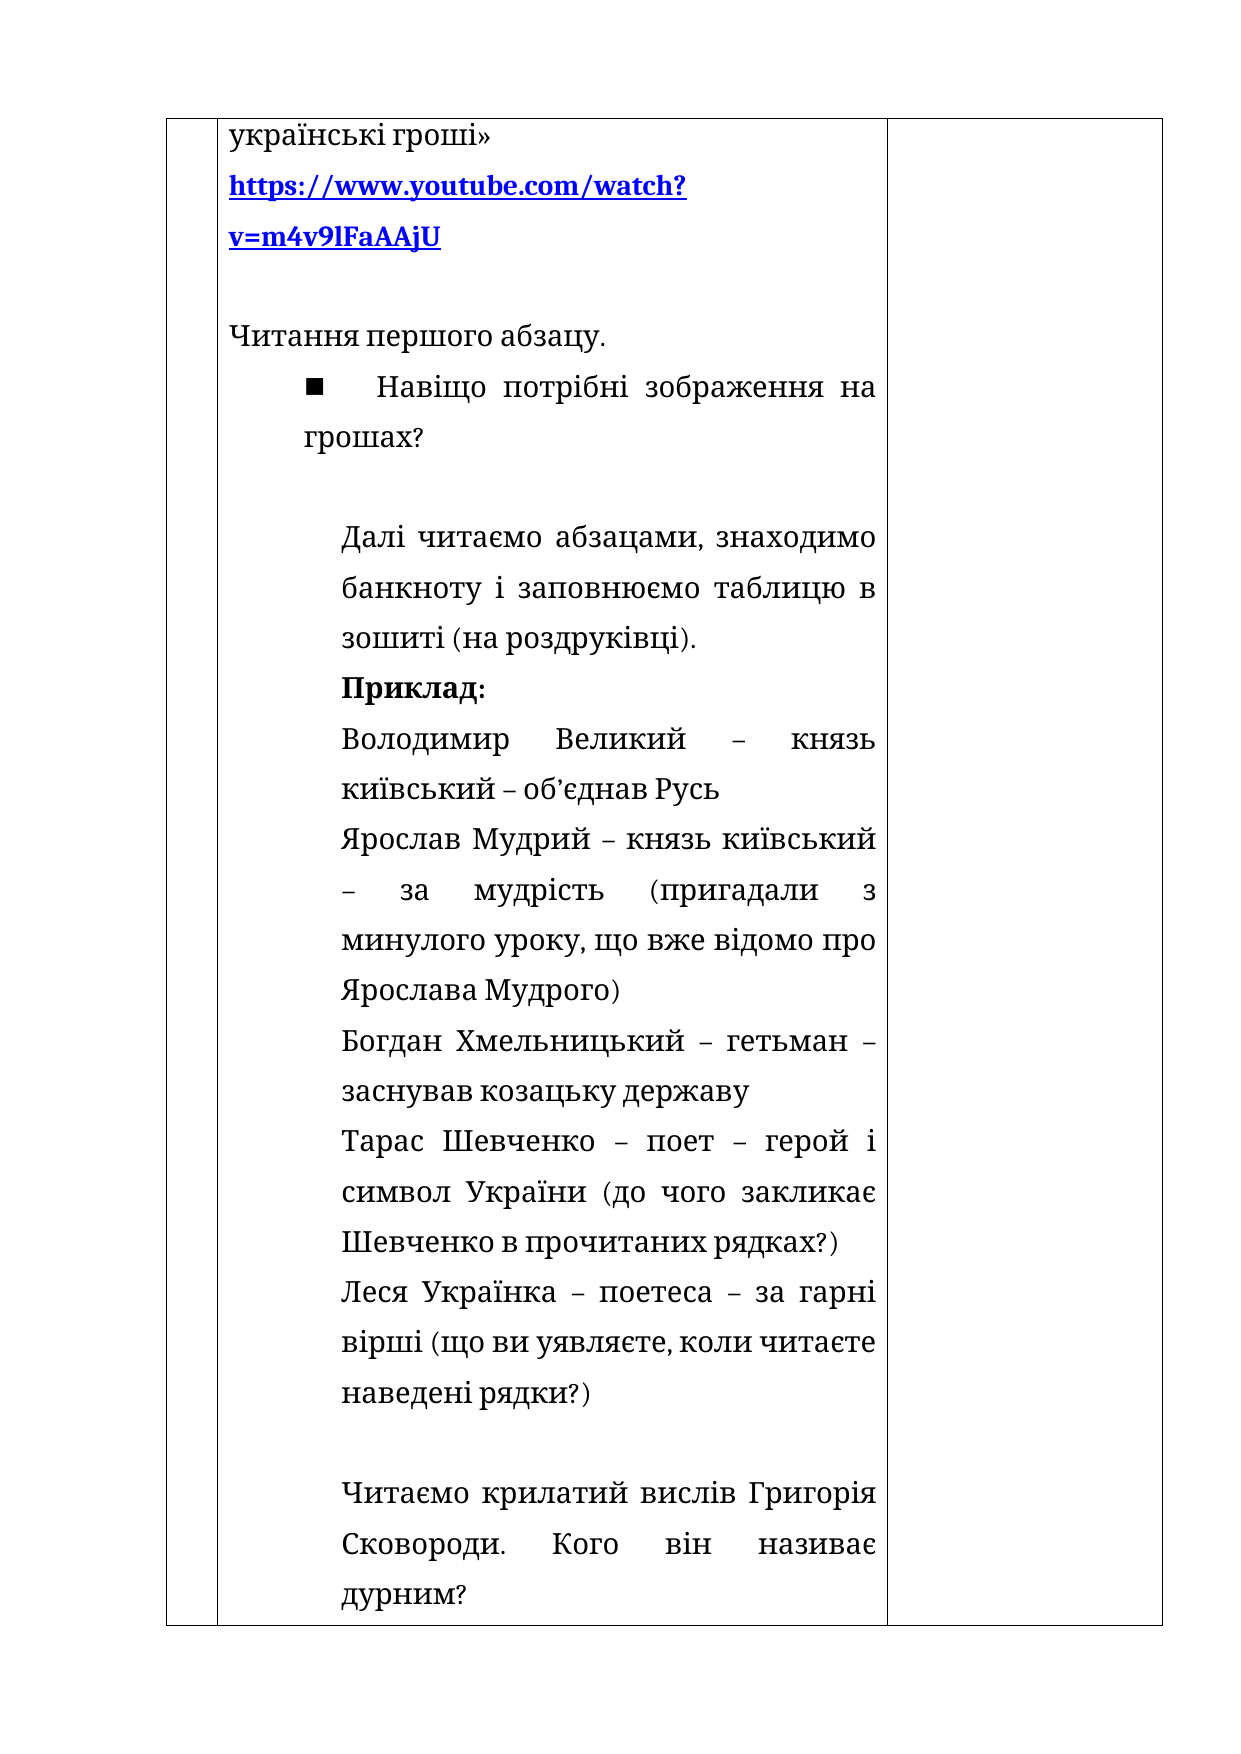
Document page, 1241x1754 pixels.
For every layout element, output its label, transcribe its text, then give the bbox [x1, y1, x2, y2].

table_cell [218, 119, 887, 1625]
table_cell [888, 119, 1162, 1625]
table_cell 3 [167, 119, 217, 1625]
